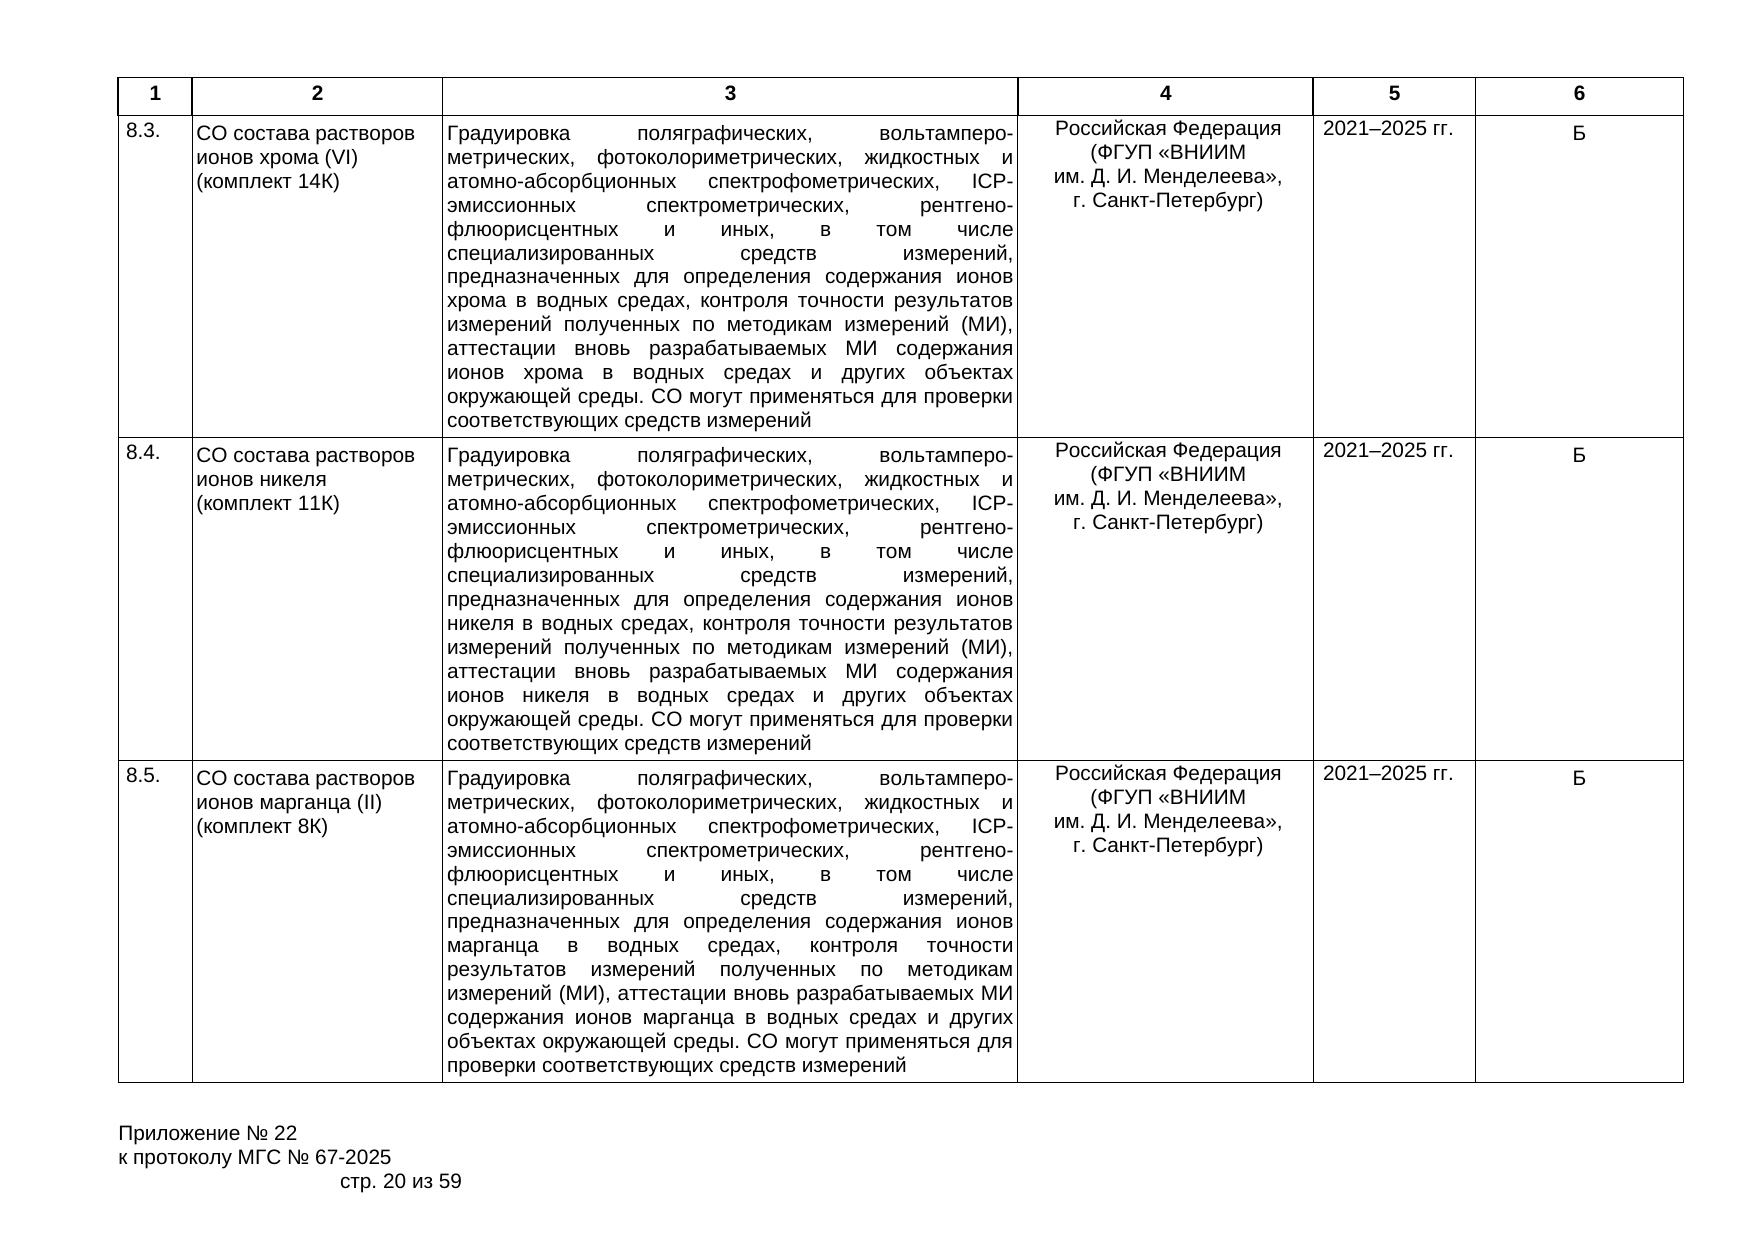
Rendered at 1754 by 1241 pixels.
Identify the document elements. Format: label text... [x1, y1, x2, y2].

table_cell Б [1476, 438, 1683, 759]
table_header 3 [443, 78, 1017, 114]
table_cell Градуировка поляграфических, вольтамперо-метрических, фотоколориметрических, жидкостных и атомно-абсорбционных спектрофометрических, ICP-эмиссионных спектрометрических, рентгено-флюорисцентных и иных, в том числе специализированных средств измерений, предназначенных для определения содержания ионов хрома в водных средах, контроля точности результатов измерений полученных по методикам измерений (МИ), аттестации вновь разрабатываемых МИ содержания ионов хрома в водных средах и других объектах окружающей среды. СО могут применяться для проверки соответствующих средств измерений [443, 116, 1017, 437]
table_cell СО состава растворов ионов марганца (II) (комплект 8К) [193, 761, 442, 1082]
table_cell 2021–2025 гг. [1314, 761, 1475, 1082]
table_cell 2021–2025 гг. [1314, 116, 1475, 437]
table_cell Российская Федерация (ФГУП «ВНИИМ им. Д. И. Менделеева», г. Санкт-Петербург) [1018, 438, 1313, 759]
table_cell Градуировка поляграфических, вольтамперо-метрических, фотоколориметрических, жидкостных и атомно-абсорбционных спектрофометрических, ICP-эмиссионных спектрометрических, рентгено-флюорисцентных и иных, в том числе специализированных средств измерений, предназначенных для определения содержания ионов никеля в водных средах, контроля точности результатов измерений полученных по методикам измерений (МИ), аттестации вновь разрабатываемых МИ содержания ионов никеля в водных средах и других объектах окружающей среды. СО могут применяться для проверки соответствующих средств измерений [443, 438, 1017, 759]
table_header 6 [1476, 78, 1683, 114]
table_cell [119, 438, 192, 759]
table_cell Б [1476, 761, 1683, 1082]
table_cell [119, 761, 192, 1082]
table_cell 2021–2025 гг. [1314, 438, 1475, 759]
table_header 2 [193, 78, 442, 114]
table_cell [119, 116, 192, 437]
table_header 1 [119, 78, 191, 114]
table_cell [1018, 761, 1313, 1082]
table_header 4 [1019, 78, 1312, 114]
table_cell СО состава растворов ионов никеля (комплект 11К) [193, 438, 442, 759]
table_header 5 [1314, 78, 1475, 114]
table_cell Российская Федерация (ФГУП «ВНИИМ им. Д. И. Менделеева», г. Санкт-Петербург) [1018, 116, 1313, 437]
table_cell Градуировка поляграфических, вольтамперо-метрических, фотоколориметрических, жидкостных и атомно-абсорбционных спектрофометрических, ICP-эмиссионных спектрометрических, рентгено-флюорисцентных и иных, в том числе специализированных средств измерений, предназначенных для определения содержания ионов марганца в водных средах, контроля точности результатов измерений полученных по методикам измерений (МИ), аттестации вновь разрабатываемых МИ содержания ионов марганца в водных средах и других объектах окружающей среды. СО могут применяться для проверки соответствующих средств измерений [443, 761, 1017, 1082]
table_cell СО состава растворов ионов хрома (VI) (комплект 14К) [193, 116, 442, 437]
table_cell Б [1476, 116, 1683, 437]
